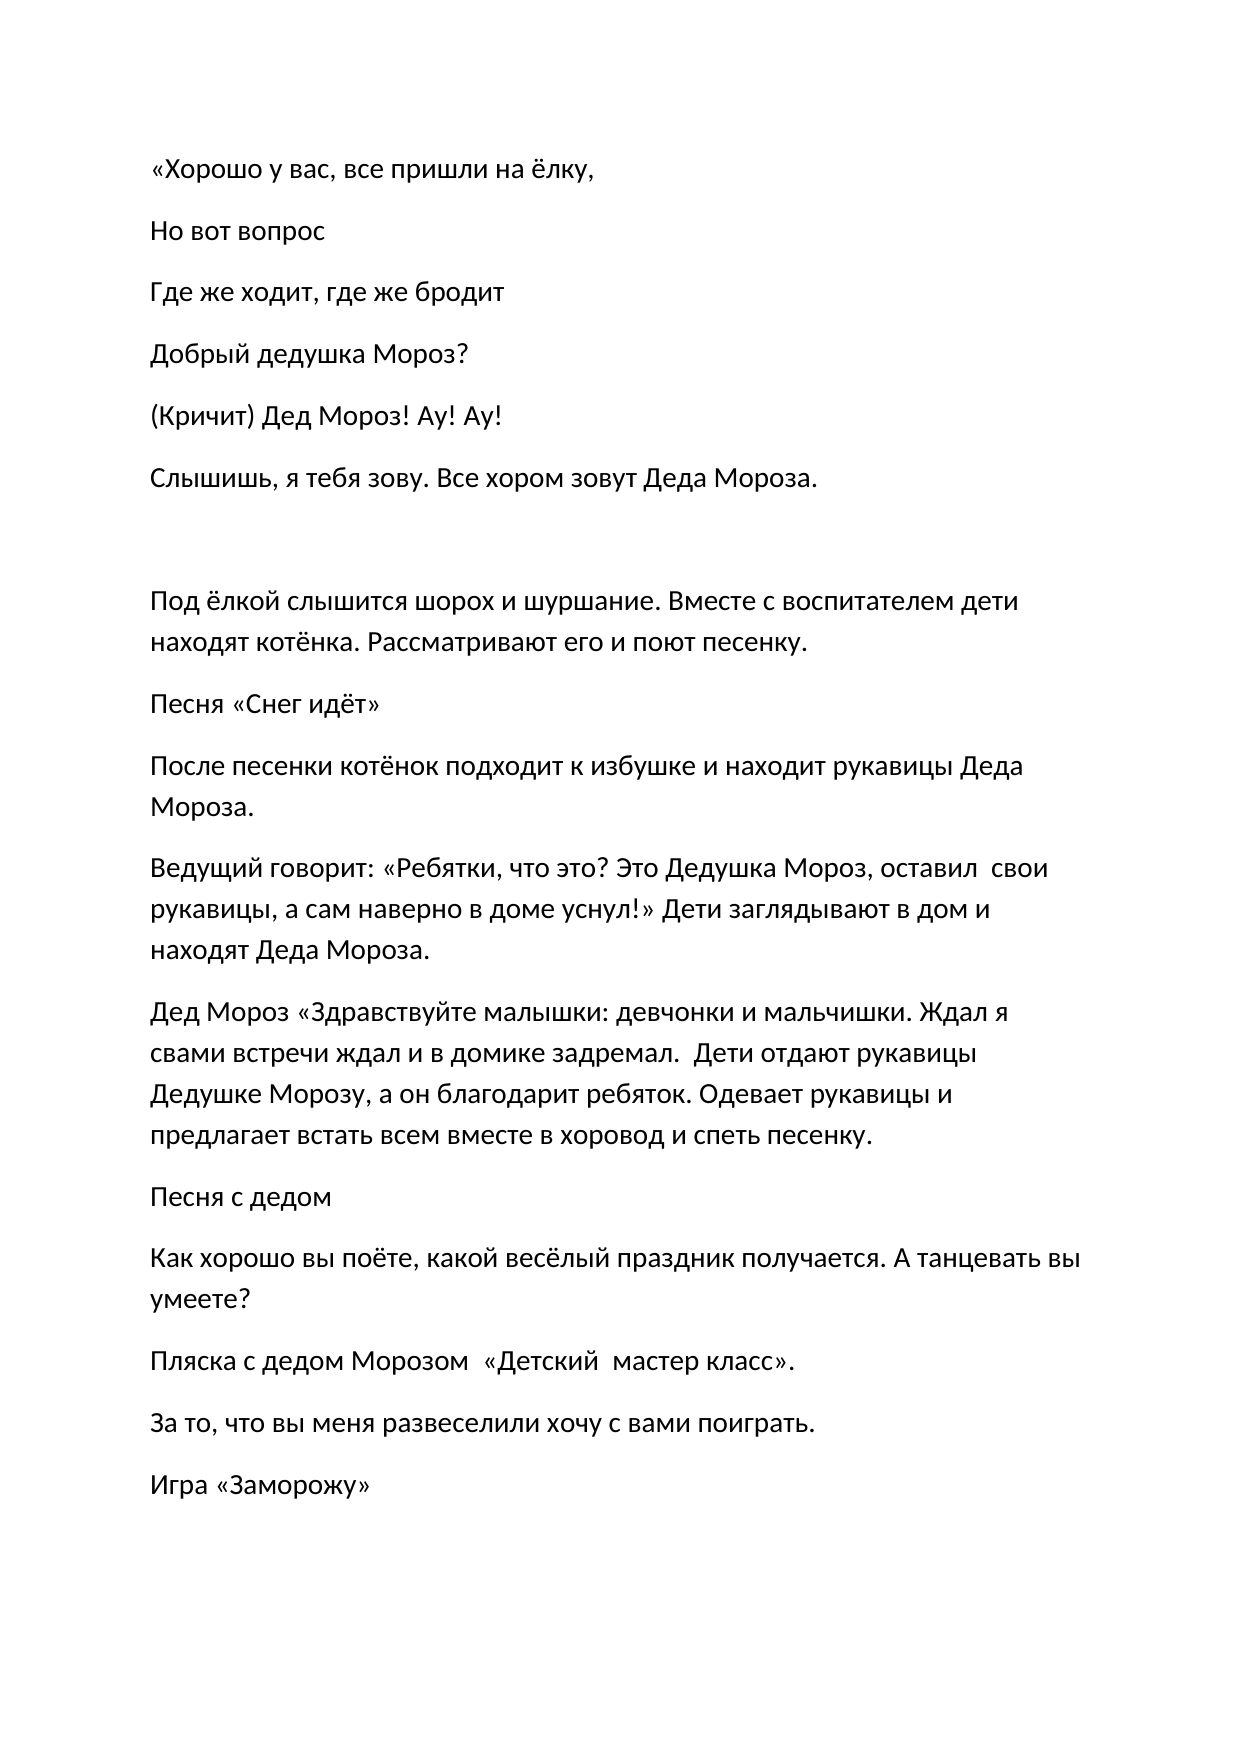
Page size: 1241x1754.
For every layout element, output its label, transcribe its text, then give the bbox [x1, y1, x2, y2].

text Где же ходит, где же бродит [150, 273, 1090, 309]
text За то, что вы меня развеселили хочу с вами поиграть. [150, 1404, 1090, 1440]
text После песенки котёнок подходит к избушке и находит рукавицы Деда Мороза. [150, 747, 1090, 823]
text Слышишь, я тебя зову. Все хором зовут Деда Мороза. [150, 459, 1090, 494]
text Под ёлкой слышится шорох и шуршание. Вместе с воспитателем дети находят котёнка. Рассматривают его и поют песенку. [150, 582, 1090, 659]
text Ведущий говорит: «Ребятки, что это? Это Дедушка Мороз, оставил свои рукавицы, а сам наверно в доме уснул!» Дети заглядывают в дом и находят Деда Мороза. [150, 849, 1090, 967]
text Добрый дедушка Мороз? [150, 335, 1090, 371]
text Дед Мороз «Здравствуйте малышки: девчонки и мальчишки. Ждал я свами встречи ждал и в домике задремал. Дети отдают рукавицы Дедушке Морозу, а он благодарит ребяток. Одевает рукавицы и предлагает встать всем вместе в хоровод и спеть песенку. [150, 993, 1090, 1152]
text (Кричит) Дед Мороз! Ау! Ау! [150, 397, 1090, 433]
text Песня с дедом [150, 1178, 1090, 1213]
text Как хорошо вы поёте, какой весёлый праздник получается. А танцевать вы умеете? [150, 1239, 1090, 1316]
text Пляска с дедом Морозом «Детский мастер класс». [150, 1342, 1090, 1378]
text Но вот вопрос [150, 212, 1090, 247]
text Песня «Снег идёт» [150, 685, 1090, 721]
text «Хорошо у вас, все пришли на ёлку, [150, 150, 1090, 186]
text Игра «Заморожу» [150, 1466, 1090, 1501]
